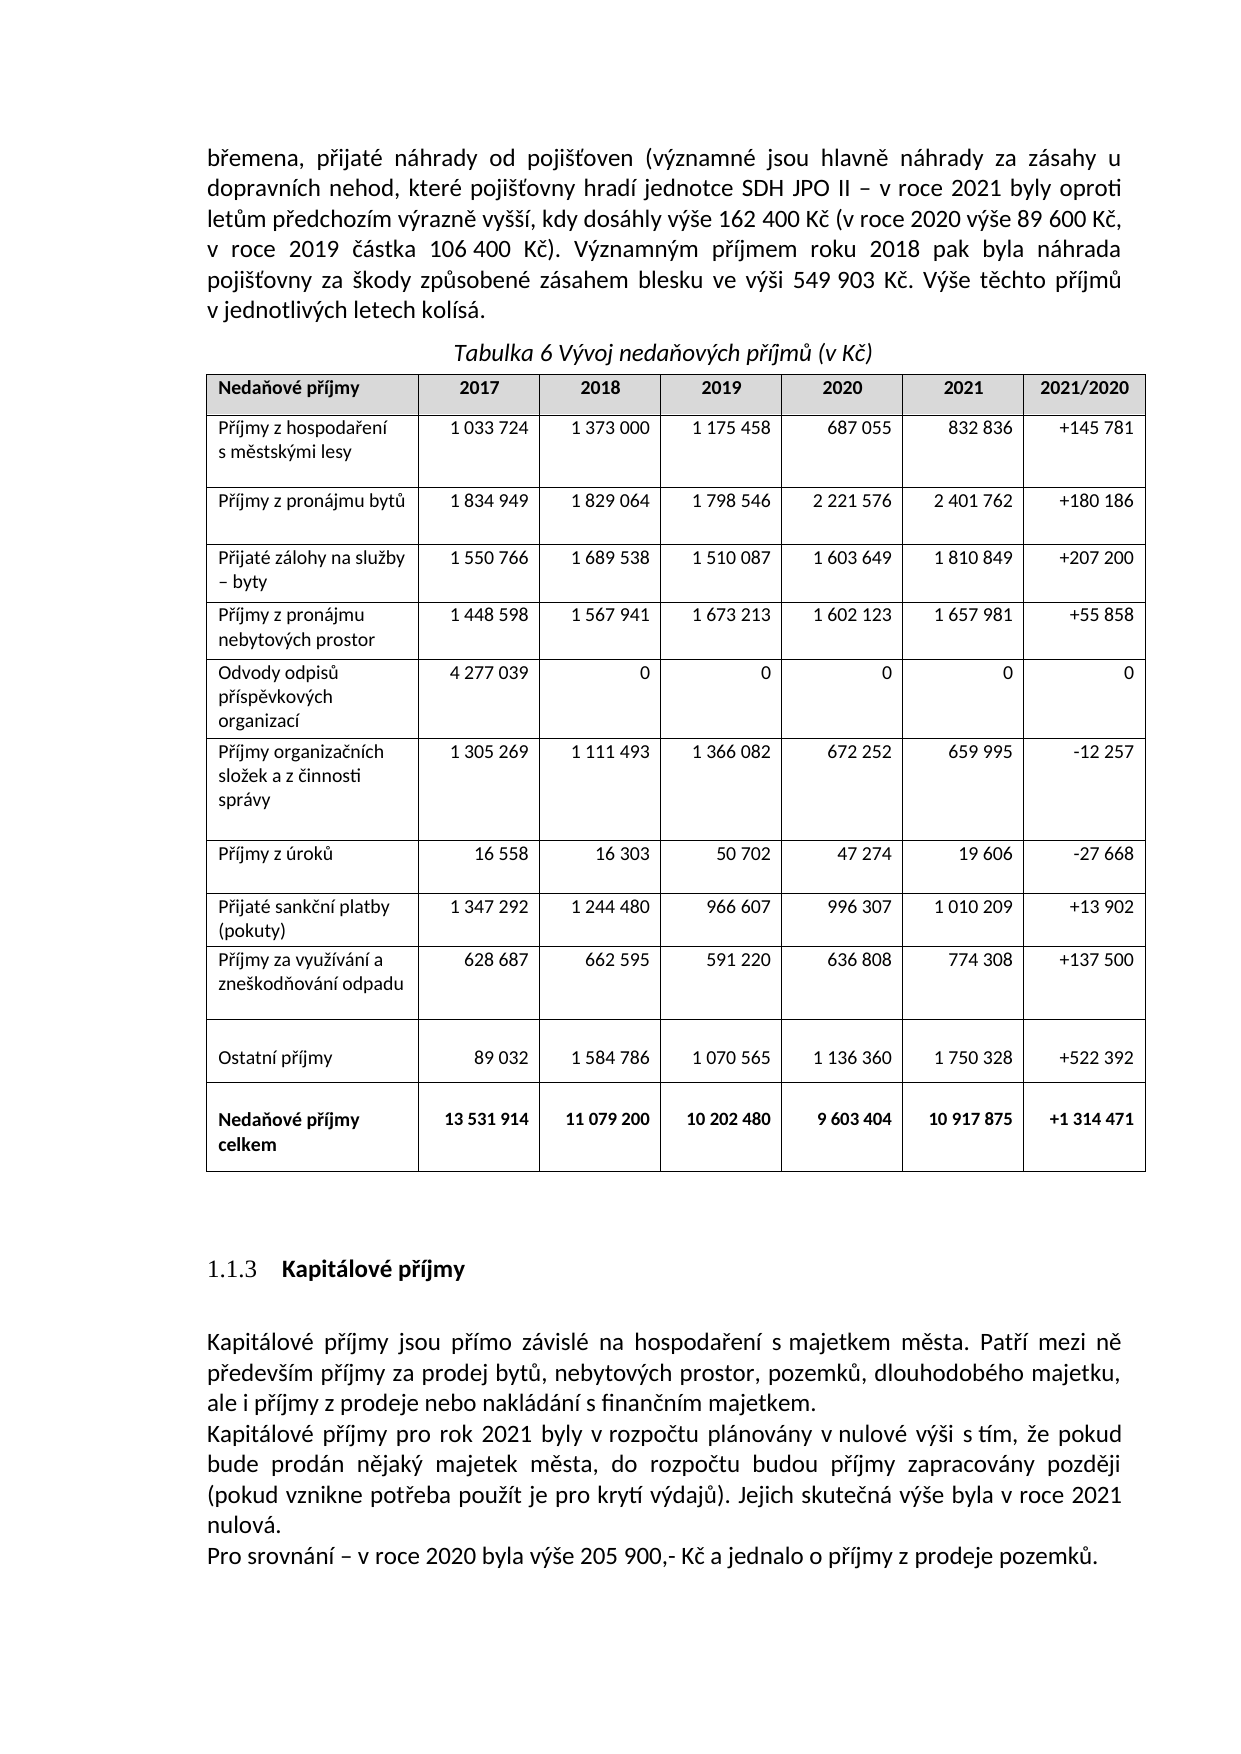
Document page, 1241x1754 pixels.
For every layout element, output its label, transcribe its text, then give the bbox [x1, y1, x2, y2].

table_cell 2 401 762 [903, 488, 1023, 544]
text Pro srovnání – v roce 2020 byla výše 205 900,- Kč a jednalo o příjmy z prodeje pozemků. [207, 1540, 1122, 1570]
table_cell 1 810 849 [903, 545, 1023, 602]
table_cell 1 673 213 [661, 603, 781, 659]
table_cell +137 500 [1024, 947, 1145, 1019]
text Tabulka 6 Vývoj nedaňových příjmů (v Kč) [207, 337, 1122, 368]
table_cell +13 902 [1024, 894, 1145, 946]
table_cell 1 366 082 [661, 739, 781, 840]
table_cell 591 220 [661, 947, 781, 1019]
table_header 2018 [540, 375, 660, 414]
table_cell +522 392 [1024, 1020, 1145, 1082]
table_cell 1 602 123 [782, 603, 902, 659]
table_cell Příjmy z pronájmu nebytových prostor [207, 603, 418, 659]
table_cell 996 307 [782, 894, 902, 946]
table_cell 628 687 [419, 947, 539, 1019]
table_cell 636 808 [782, 947, 902, 1019]
table_cell 1 448 598 [419, 603, 539, 659]
table_cell 50 702 [661, 841, 781, 893]
table_cell 1 373 000 [540, 416, 660, 487]
table_cell Příjmy z hospodaření s městskými lesy [207, 416, 418, 487]
table_cell Příjmy z pronájmu bytů [207, 488, 418, 544]
table_cell 0 [1024, 660, 1145, 738]
table_cell 9 603 404 [782, 1083, 902, 1171]
table_cell -12 257 [1024, 739, 1145, 840]
table_cell 1 347 292 [419, 894, 539, 946]
table_cell 1 657 981 [903, 603, 1023, 659]
table_header Nedaňové příjmy [207, 375, 418, 414]
table_cell 1 305 269 [419, 739, 539, 840]
text Kapitálové příjmy pro rok 2021 byly v rozpočtu plánovány v nulové výši s tím, že pokud bude prodán nějaký majetek města, do rozpočtu budou příjmy zapracovány později (pokud vznikne potřeba použít je pro krytí výdajů). Jejich skutečná výše byla v roce 2021 nulová. [207, 1418, 1122, 1540]
table_cell Příjmy organizačních složek a z činnosti správy [207, 739, 418, 840]
table_cell 0 [661, 660, 781, 738]
table_cell 4 277 039 [419, 660, 539, 738]
table_cell 1 829 064 [540, 488, 660, 544]
table_cell Přijaté zálohy na služby – byty [207, 545, 418, 602]
table_cell 1 510 087 [661, 545, 781, 602]
table_cell 0 [782, 660, 902, 738]
table_cell 1 584 786 [540, 1020, 660, 1082]
table_cell 1 111 493 [540, 739, 660, 840]
table_cell 1 798 546 [661, 488, 781, 544]
table_cell 2 221 576 [782, 488, 902, 544]
table_header 2021 [903, 375, 1023, 414]
table_cell Příjmy z úroků [207, 841, 418, 893]
table_cell 832 836 [903, 416, 1023, 487]
table_cell Příjmy za využívání a zneškodňování odpadu [207, 947, 418, 1019]
table_cell 672 252 [782, 739, 902, 840]
table_cell +207 200 [1024, 545, 1145, 602]
table_header 2017 [419, 375, 539, 414]
table_cell 1 175 458 [661, 416, 781, 487]
table_cell 13 531 914 [419, 1083, 539, 1171]
table_cell +145 781 [1024, 416, 1145, 487]
table_cell 687 055 [782, 416, 902, 487]
table_cell 1 567 941 [540, 603, 660, 659]
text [207, 142, 1122, 325]
table_cell 1 244 480 [540, 894, 660, 946]
text Kapitálové příjmy jsou přímo závislé na hospodaření s majetkem města. Patří mezi ně především příjmy za prodej bytů, nebytových prostor, pozemků, dlouhodobého majetku, ale i příjmy z prodeje nebo nakládání s finančním majetkem. [207, 1326, 1122, 1418]
table_header 2020 [782, 375, 902, 414]
table_cell 1 010 209 [903, 894, 1023, 946]
table_cell 1 834 949 [419, 488, 539, 544]
table_cell 47 274 [782, 841, 902, 893]
table_header 2021/2020 [1024, 375, 1145, 414]
table_cell 1 603 649 [782, 545, 902, 602]
table_cell 1 689 538 [540, 545, 660, 602]
table_cell 19 606 [903, 841, 1023, 893]
table_cell 774 308 [903, 947, 1023, 1019]
table_cell 16 303 [540, 841, 660, 893]
table_header 2019 [661, 375, 781, 414]
table_cell 0 [903, 660, 1023, 738]
table_cell 662 595 [540, 947, 660, 1019]
table_cell Odvody odpisů příspěvkových organizací [207, 660, 418, 738]
table_cell Ostatní příjmy [207, 1020, 418, 1082]
table_cell 1 136 360 [782, 1020, 902, 1082]
table_cell Přijaté sankční platby (pokuty) [207, 894, 418, 946]
table_cell 89 032 [419, 1020, 539, 1082]
table_cell 1 550 766 [419, 545, 539, 602]
table_cell 0 [540, 660, 660, 738]
subtitle Kapitálové příjmy [207, 1253, 1122, 1283]
table_cell 16 558 [419, 841, 539, 893]
table_cell -27 668 [1024, 841, 1145, 893]
table_cell 966 607 [661, 894, 781, 946]
table_cell 659 995 [903, 739, 1023, 840]
table_cell 1 750 328 [903, 1020, 1023, 1082]
table_cell Nedaňové příjmy celkem [207, 1083, 418, 1171]
table_cell +55 858 [1024, 603, 1145, 659]
table_cell 1 033 724 [419, 416, 539, 487]
table_cell 10 917 875 [903, 1083, 1023, 1171]
table_cell 1 070 565 [661, 1020, 781, 1082]
table_cell 10 202 480 [661, 1083, 781, 1171]
table_cell +1 314 471 [1024, 1083, 1145, 1171]
table_cell +180 186 [1024, 488, 1145, 544]
table_cell 11 079 200 [540, 1083, 660, 1171]
